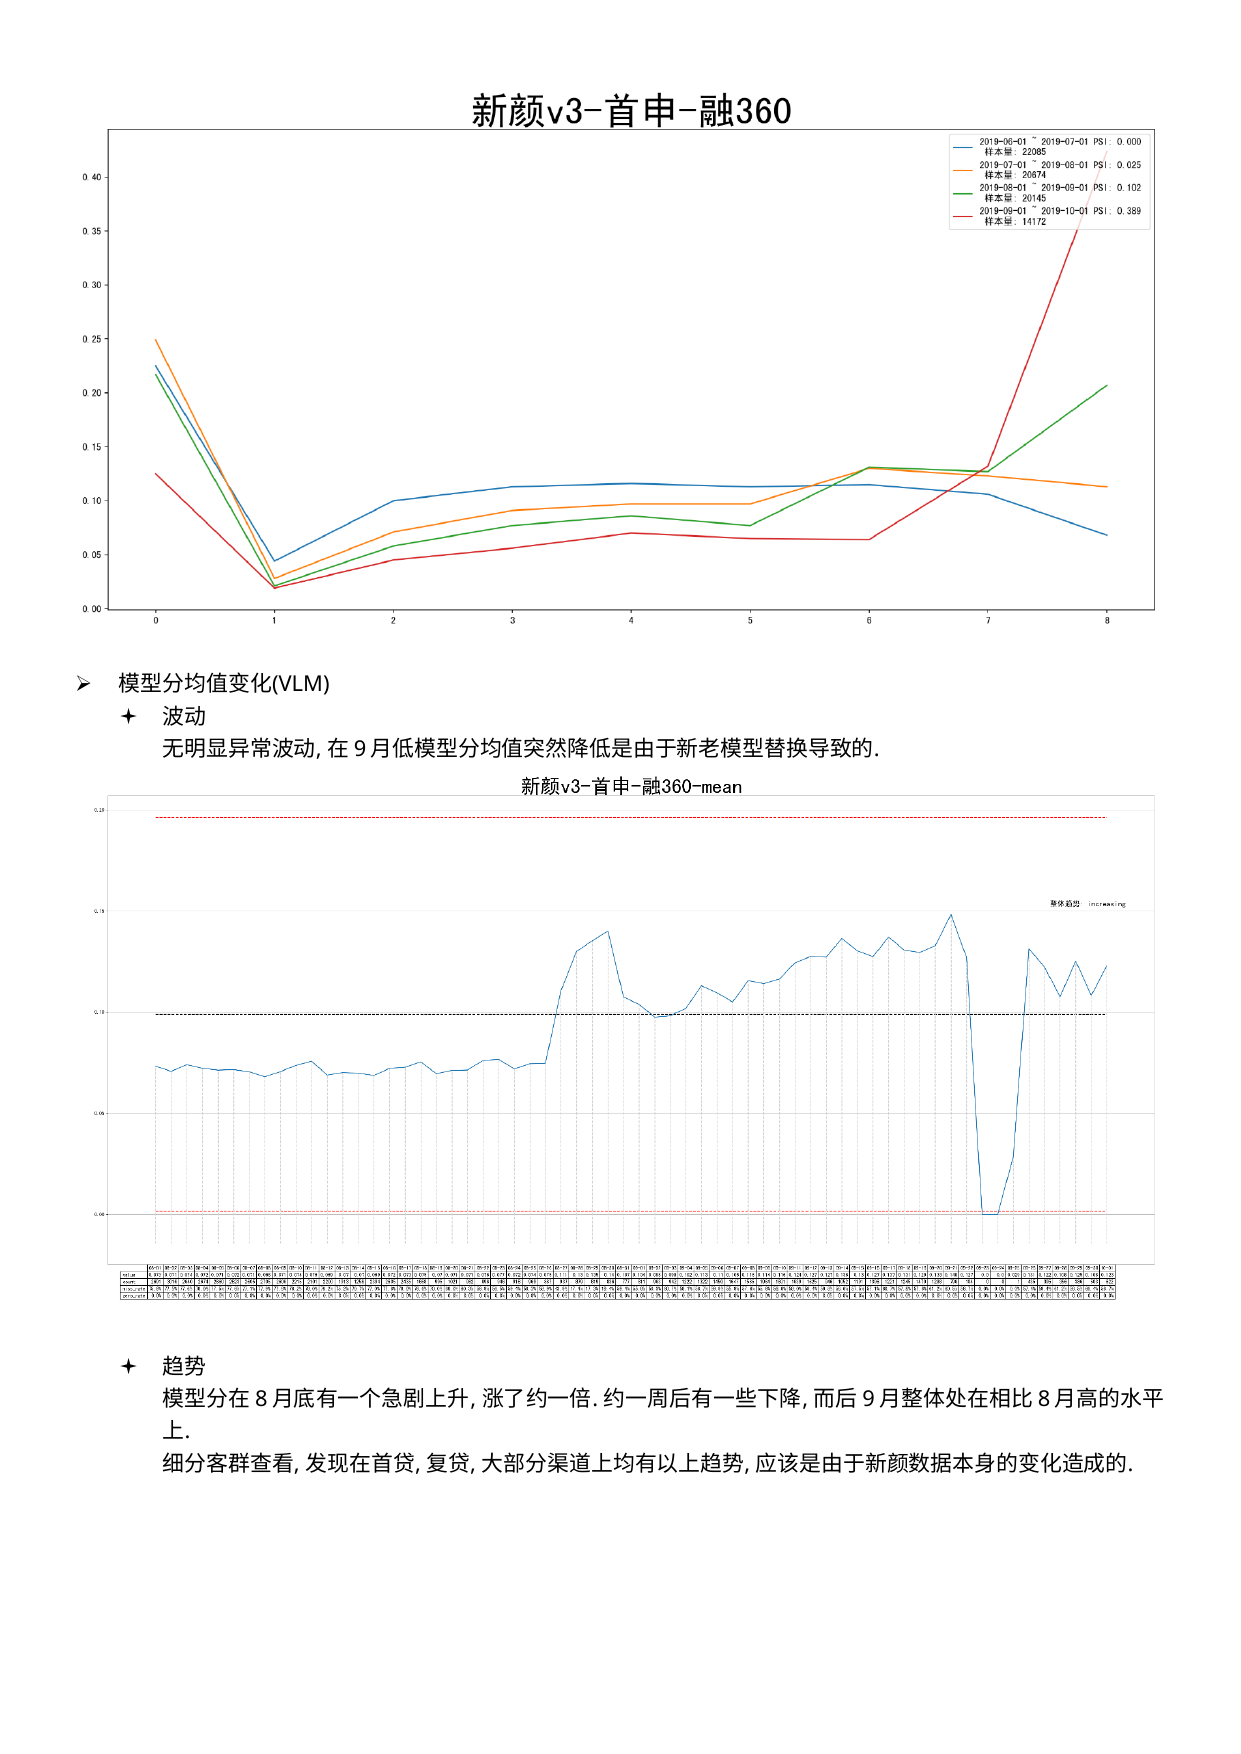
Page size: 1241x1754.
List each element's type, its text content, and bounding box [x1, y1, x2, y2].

list 细分客群查看, 发现在首贷, 复贷, 大部分渠道上均有以上趋势, 应该是由于新颜数据本身的变化造成的. [162, 1446, 1165, 1478]
list 趋势 [119, 1348, 1165, 1381]
list 模型分均值变化(VLM) [75, 666, 1165, 698]
picture [75, 80, 1165, 626]
list 无明显异常波动, 在9月低模型分均值突然降低是由于新老模型替换导致的. [162, 731, 1165, 763]
list 模型分在8月底有一个急剧上升, 涨了约一倍. 约一周后有一些下降, 而后9月整体处在相比8月高的水平上. [162, 1381, 1165, 1446]
picture [75, 763, 1164, 1308]
list 波动 [119, 698, 1165, 731]
